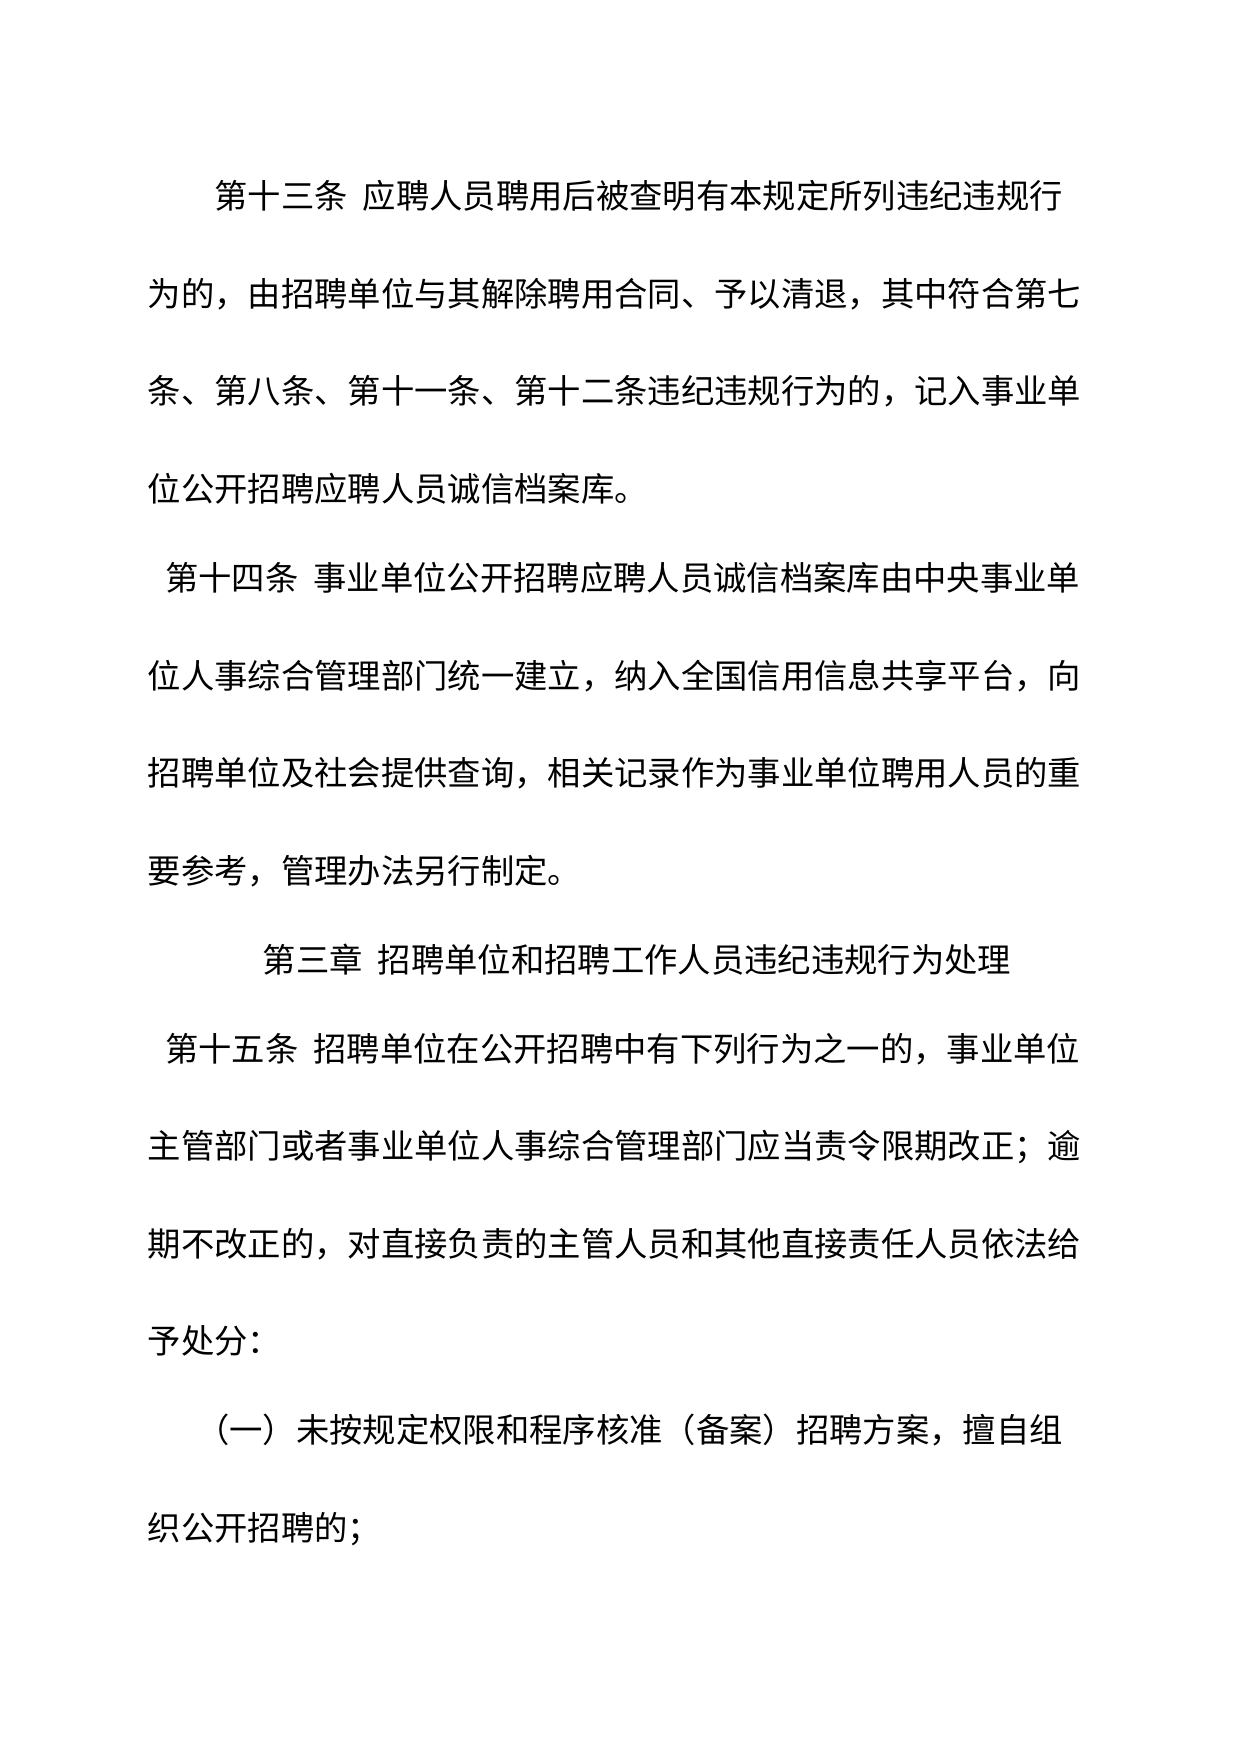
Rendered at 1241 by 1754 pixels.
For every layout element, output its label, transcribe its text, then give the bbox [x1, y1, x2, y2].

text 第十四条 事业单位公开招聘应聘人员诚信档案库由中央事业单位人事综合管理部门统一建立，纳入全国信用信息共享平台，向招聘单位及社会提供查询，相关记录作为事业单位聘用人员的重要参考，管理办法另行制定。 [148, 543, 1092, 901]
text （一）未按规定权限和程序核准（备案）招聘方案，擅自组织公开招聘的； [148, 1396, 1092, 1558]
text 第十三条 应聘人员聘用后被查明有本规定所列违纪违规行为的，由招聘单位与其解除聘用合同、予以清退，其中符合第七条、第八条、第十一条、第十二条违纪违规行为的，记入事业单位公开招聘应聘人员诚信档案库。 [148, 162, 1092, 519]
text 第十五条 招聘单位在公开招聘中有下列行为之一的，事业单位主管部门或者事业单位人事综合管理部门应当责令限期改正；逾期不改正的，对直接负责的主管人员和其他直接责任人员依法给予处分： [148, 1014, 1092, 1372]
text 第三章 招聘单位和招聘工作人员违纪违规行为处理 [148, 925, 1092, 990]
